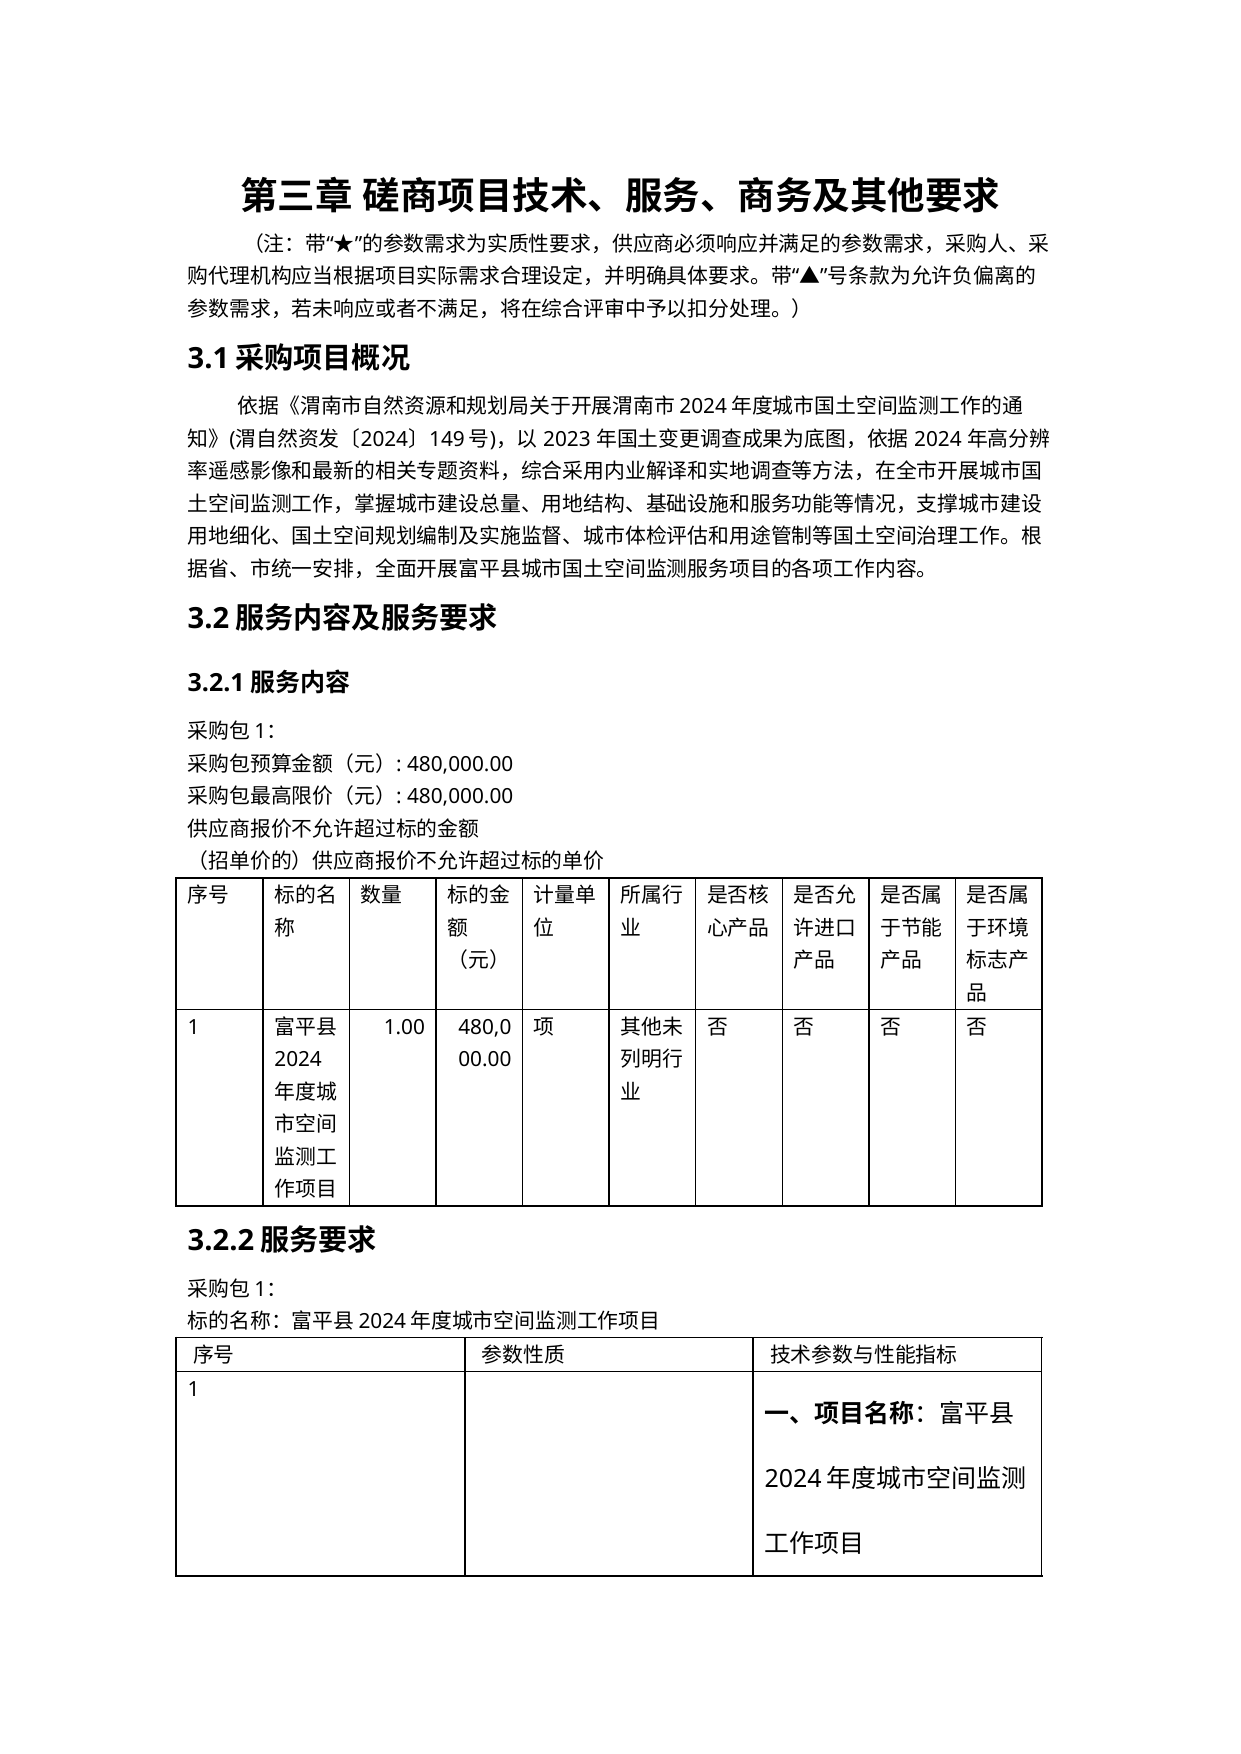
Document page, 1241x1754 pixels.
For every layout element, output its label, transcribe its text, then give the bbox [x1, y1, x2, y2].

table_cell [754, 1372, 1041, 1575]
table_header 所属行业 [610, 879, 695, 1008]
table_header 技术参数与性能指标 [754, 1338, 1041, 1371]
text 第三章 磋商项目技术、服务、商务及其他要求 [187, 162, 1053, 227]
table_cell 1 [177, 1010, 262, 1205]
text 3.2服务内容及服务要求 [187, 584, 1053, 649]
table_header 标的名称 [264, 879, 349, 1008]
table_header 序号 [177, 1338, 464, 1371]
table_cell 480,000.00 [437, 1010, 522, 1205]
table_header 是否属于节能产品 [870, 879, 955, 1008]
table_cell 1 [177, 1372, 464, 1575]
text 3.1采购项目概况 [187, 324, 1053, 389]
table_header 标的金额 （元） [437, 879, 522, 1008]
table_cell [466, 1372, 752, 1575]
text 采购包1： [187, 714, 1053, 747]
table_header 是否允许进口产品 [783, 879, 868, 1008]
table_cell 否 [956, 1010, 1041, 1205]
table_cell 其他未列明行业 [610, 1010, 695, 1205]
table_header 计量单位 [523, 879, 608, 1008]
table_cell 否 [696, 1010, 782, 1205]
text 3.2.1服务内容 [187, 649, 1053, 714]
text 供应商报价不允许超过标的金额 [187, 812, 1053, 844]
table_cell 1.00 [350, 1010, 435, 1205]
table_header 是否属于环境标志产品 [956, 879, 1041, 1008]
text 采购包1： [187, 1272, 1053, 1304]
table_header 参数性质 [466, 1338, 752, 1371]
text （注：带“★”的参数需求为实质性要求，供应商必须响应并满足的参数需求，采购人、采购代理机构应当根据项目实际需求合理设定，并明确具体要求。带“▲”号条款为允许负偏离的参数需求，若未响应或者不满足，将在综合评审中予以扣分处理。） [187, 227, 1053, 324]
table_cell 项 [523, 1010, 608, 1205]
table_header 数量 [350, 879, 435, 1008]
table_header 是否核心产品 [696, 879, 782, 1008]
table_header 序号 [177, 879, 262, 1008]
table_cell 否 [783, 1010, 868, 1205]
text 采购包预算金额（元）: 480,000.00 [187, 747, 1053, 779]
table_cell 富平县2024年度城市空间监测工作项目 [264, 1010, 349, 1205]
text 3.2.2服务要求 [187, 1207, 1053, 1272]
text （招单价的）供应商报价不允许超过标的单价 [187, 844, 1053, 877]
text 依据《渭南市自然资源和规划局关于开展渭南市2024年度城市国土空间监测工作的通知》(渭自然资发〔2024〕149号)，以 2023 年国土变更调查成果为底图，依据 2024 年高分辨率遥感影像和最新的相关专题资料，综合采用内业解译和实地调查等方法，在全市开展城市国土空间监测工作，掌握城市建设总量、用地结构、基础设施和服务功能等情况，支撑城市建设用地细化、国土空间规划编制及实施监督、城市体检评估和用途管制等国土空间治理工作。根据省、市统一安排，全面开展富平县城市国土空间监测服务项目的各项工作内容。 [187, 389, 1053, 584]
text 采购包最高限价（元）: 480,000.00 [187, 779, 1053, 812]
table_cell 否 [870, 1010, 955, 1205]
text 标的名称：富平县2024年度城市空间监测工作项目 [187, 1304, 1053, 1337]
